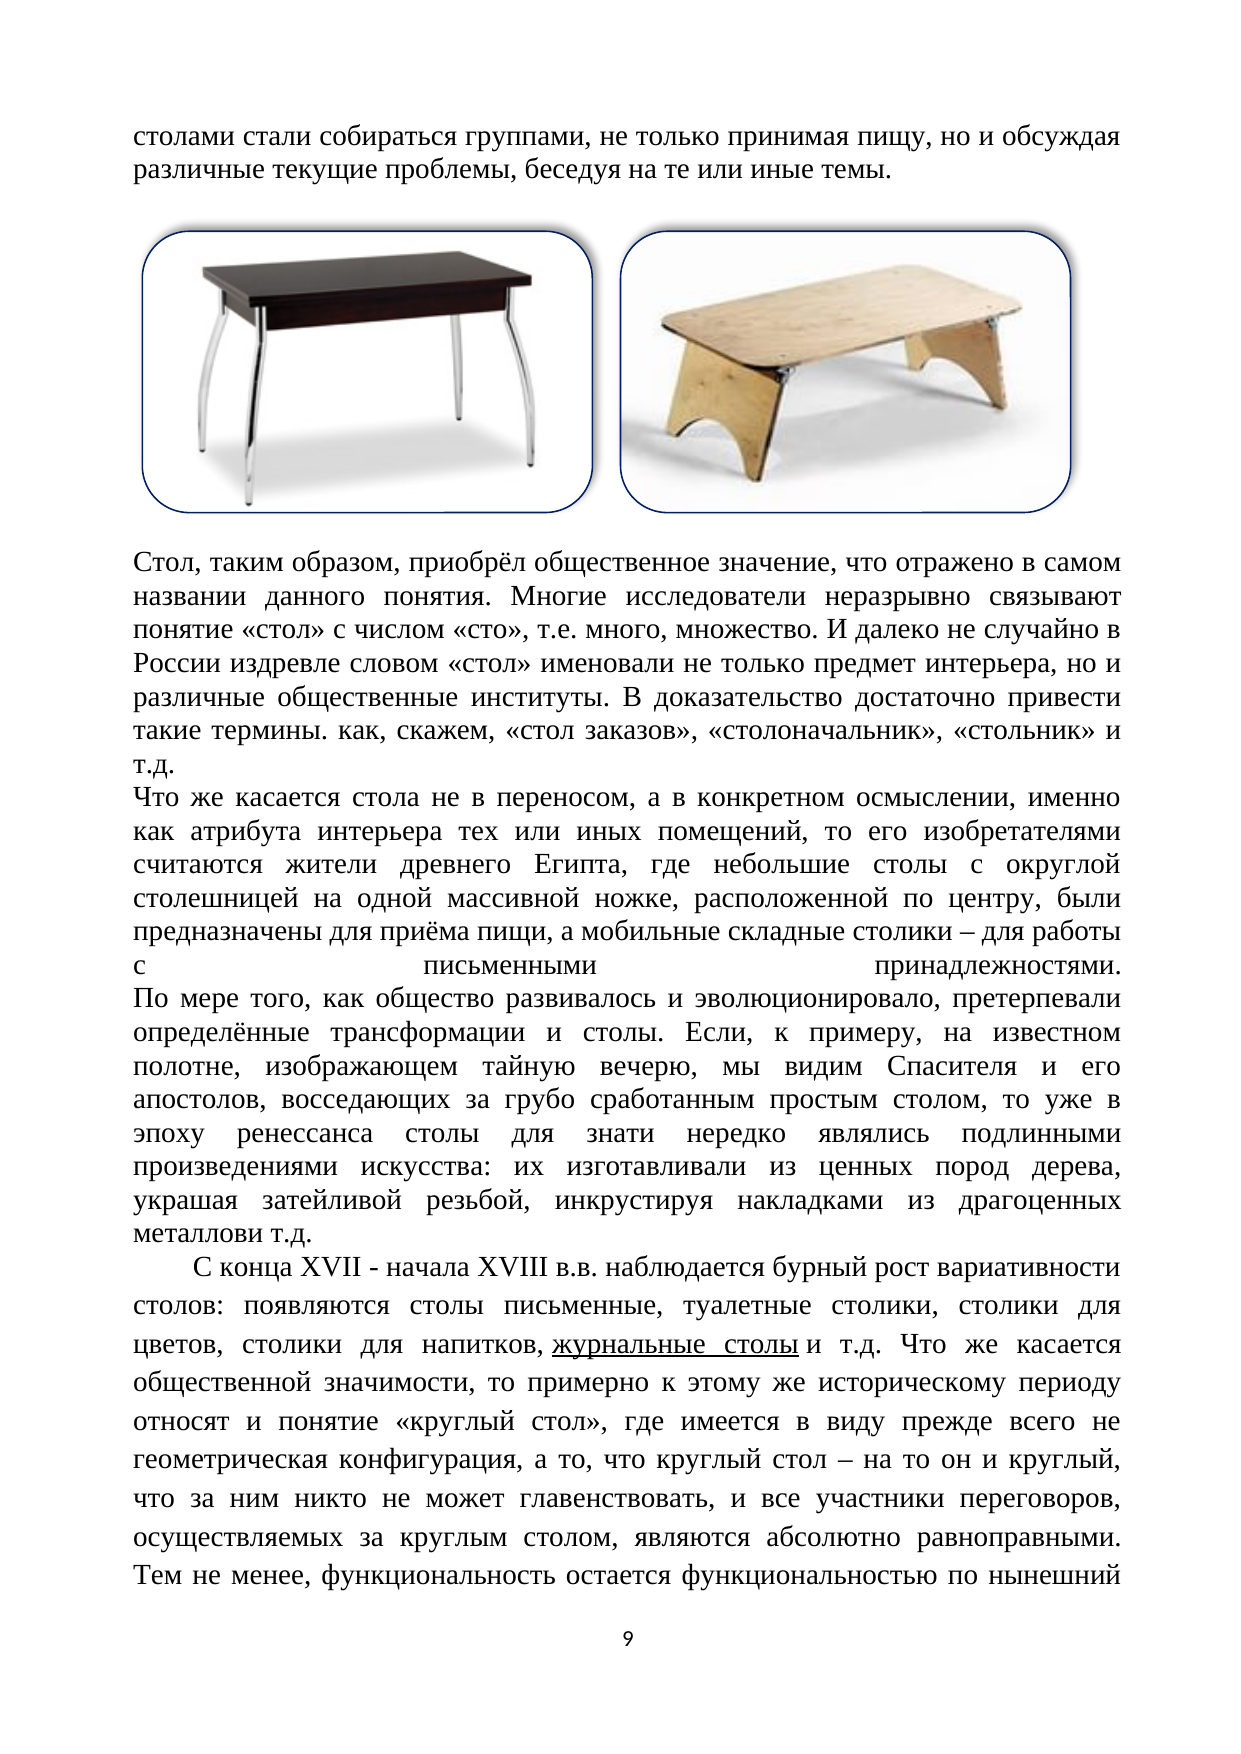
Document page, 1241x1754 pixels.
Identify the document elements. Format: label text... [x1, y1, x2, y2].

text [133, 118, 1122, 185]
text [133, 1249, 1122, 1591]
picture [144, 233, 591, 511]
text Стол, таким образом, приобрёл общественное значение, что отражено в самом названии данного понятия. Многие исследователи неразрывно связывают понятие «стол» с числом «сто», т.е. много, множество. И далеко не случайно в России издревле словом «стол» именовали не только предмет интерьера, но и различные общественные институты. В доказательство достаточно привести такие термины. как, скажем, «стол заказов», «столоначальник», «стольник» и т.д. Что же касается стола не в переносом, а в конкретном осмыслении, именно как атрибута интерьера тех или иных помещений, то его изобретателями считаются жители древнего Египта, где небольшие столы с округлой столешницей на одной массивной ножке, расположенной по центру, были предназначены для приёма пищи, а мобильные складные столики – для работы с письменными принадлежностями. По мере того, как общество развивалось и эволюционировало, претерпевали определённые трансформации и столы. Если, к примеру, на известном полотне, изображающем тайную вечерю, мы видим Спасителя и его апостолов, восседающих за грубо сработанным простым столом, то уже в эпоху ренессанса столы для знати нередко являлись подлинными произведениями искусства: их изготавливали из ценных пород дерева, украшая затейливой резьбой, инкрустируя накладками из драгоценных металлови т.д. [133, 544, 1122, 1249]
picture [622, 233, 1069, 511]
